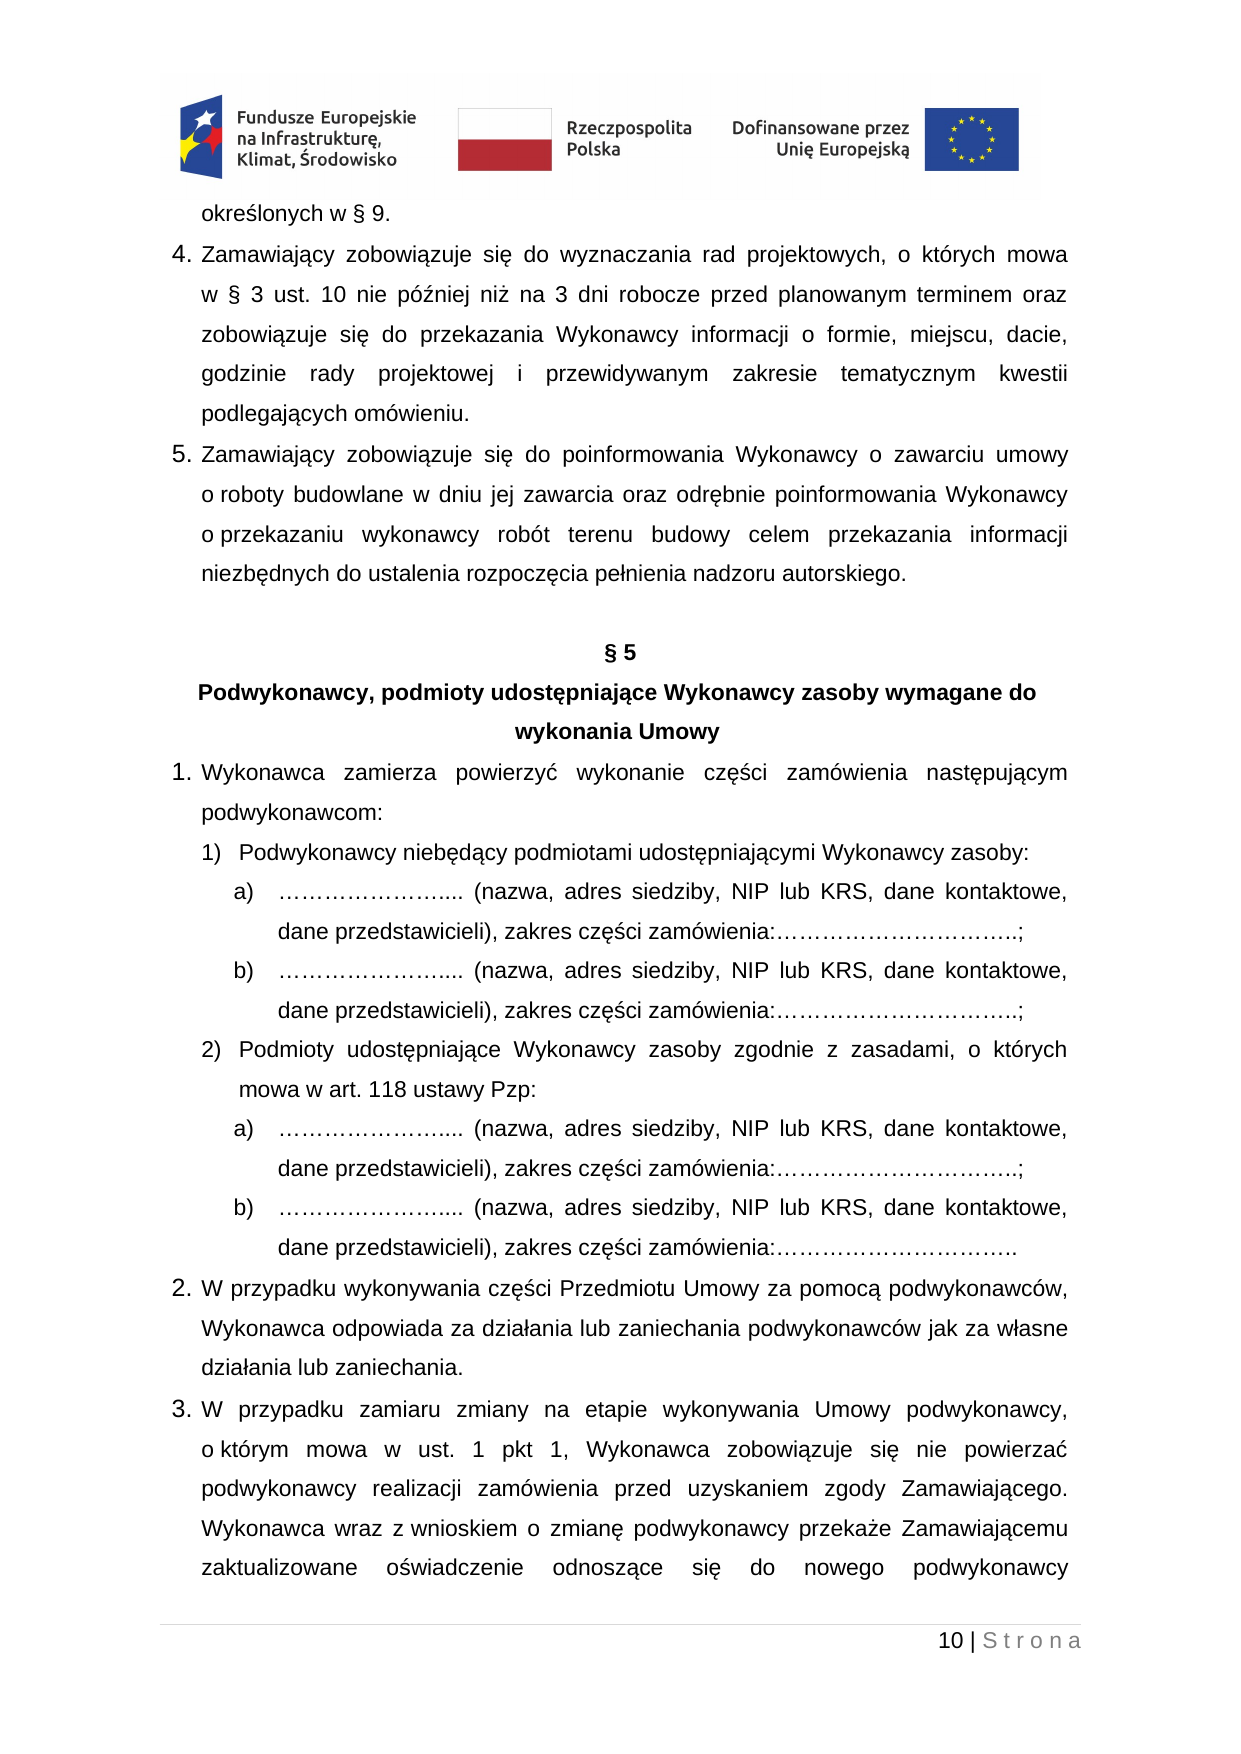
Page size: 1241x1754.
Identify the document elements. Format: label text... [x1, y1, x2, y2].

list Zamawiający zobowiązuje się do wyznaczania rad projektowych, o których mowa w § 3 ust. 10 nie później niż na 3 dni robocze przed planowanym terminem oraz zobowiązuje się do przekazania Wykonawcy informacji o formie, miejscu, dacie, godzinie rady projektowej i przewidywanym zakresie tematycznym kwestii podlegających omówieniu. [172, 239, 1069, 426]
list ………………….... (nazwa, adres siedziby, NIP lub KRS, dane kontaktowe, dane przedstawicieli), zakres części zamówienia:………………………….. [233, 1194, 1068, 1260]
subtitle § 5 [159, 639, 1081, 665]
list ………………….... (nazwa, adres siedziby, NIP lub KRS, dane kontaktowe, dane przedstawicieli), zakres części zamówienia:…………………………..; [233, 957, 1068, 1023]
list Wykonawca zamierza powierzyć wykonanie części zamówienia następującym podwykonawcom: [171, 757, 1068, 826]
list Podwykonawcy niebędący podmiotami udostępniającymi Wykonawcy zasoby: [201, 839, 1068, 865]
text Podwykonawcy, podmioty udostępniające Wykonawcy zasoby wymagane do wykonania Umowy [159, 678, 1075, 744]
list Podmioty udostępniające Wykonawcy zasoby zgodnie z zasadami, o których mowa w art. 118 ustawy Pzp: [201, 1036, 1068, 1102]
list W przypadku wykonywania części Przedmiotu Umowy za pomocą podwykonawców, Wykonawca odpowiada za działania lub zaniechania podwykonawców jak za własne działania lub zaniechania. [171, 1273, 1069, 1381]
list ………………….... (nazwa, adres siedziby, NIP lub KRS, dane kontaktowe, dane przedstawicieli), zakres części zamówienia:…………………………..; [233, 1115, 1068, 1181]
picture [159, 73, 1041, 200]
list Zamawiający zobowiązuje się do zapłaty wykonawcy wynagrodzenia na zasadach określonych w § 9. [172, 200, 1069, 226]
list Zamawiający zobowiązuje się do poinformowania Wykonawcy o zawarciu umowy o roboty budowlane w dniu jej zawarcia oraz odrębnie poinformowania Wykonawcy o przekazaniu wykonawcy robót terenu budowy celem przekazania informacji niezbędnych do ustalenia rozpoczęcia pełnienia nadzoru autorskiego. [172, 439, 1069, 586]
list ………………….... (nazwa, adres siedziby, NIP lub KRS, dane kontaktowe, dane przedstawicieli), zakres części zamówienia:…………………………..; [233, 878, 1068, 944]
